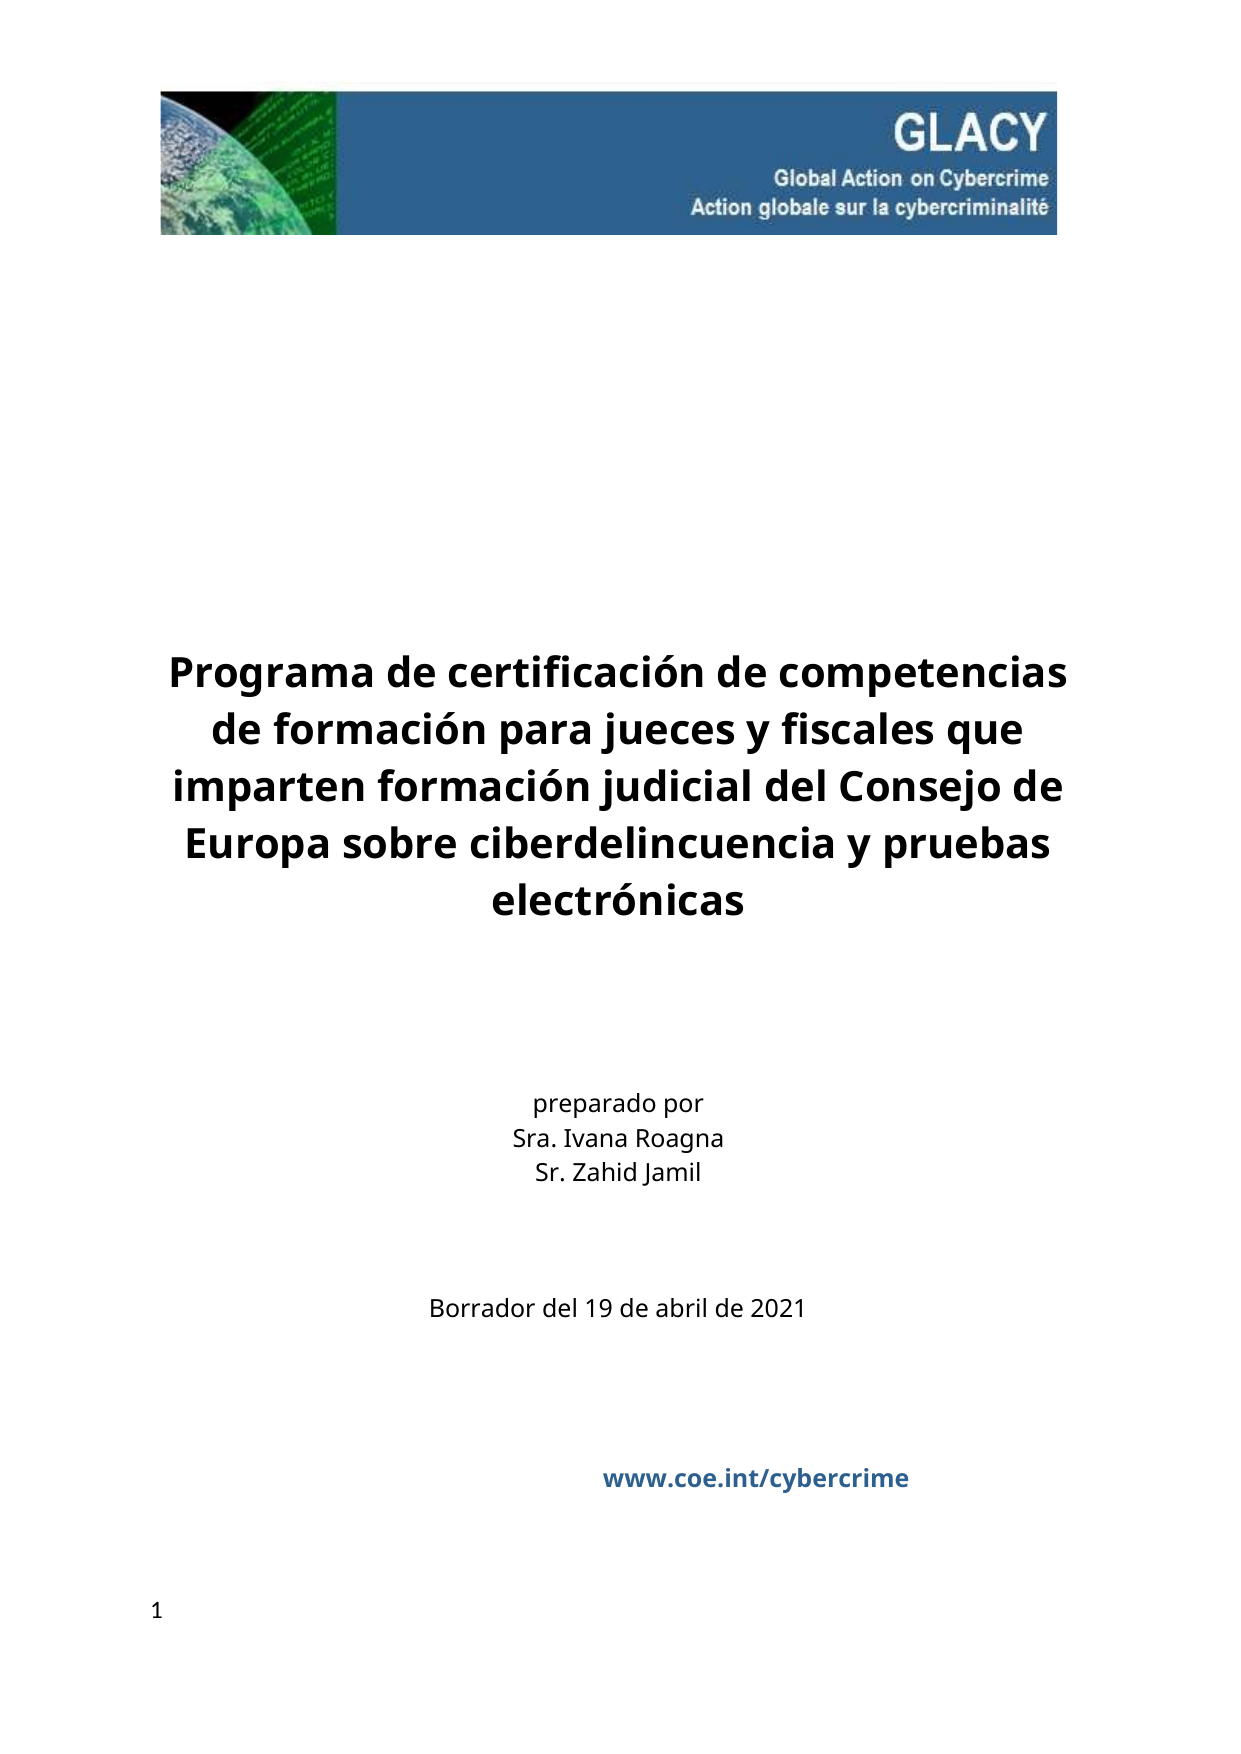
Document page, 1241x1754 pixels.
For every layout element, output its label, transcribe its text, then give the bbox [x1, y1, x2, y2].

text Sr. Zahid Jamil [150, 1154, 1086, 1188]
text preparado por [150, 1086, 1086, 1120]
text Programa de certificación de competencias de formación para jueces y fiscales que imparten formación judicial del Consejo de Europa sobre ciberdelincuencia y pruebas electrónicas [150, 643, 1086, 927]
text Borrador del 19 de abril de 2021 [150, 1291, 1086, 1324]
picture [160, 81, 1058, 235]
text www.coe.int/cybercrime [426, 1461, 1086, 1495]
text Sra. Ivana Roagna [150, 1120, 1086, 1154]
